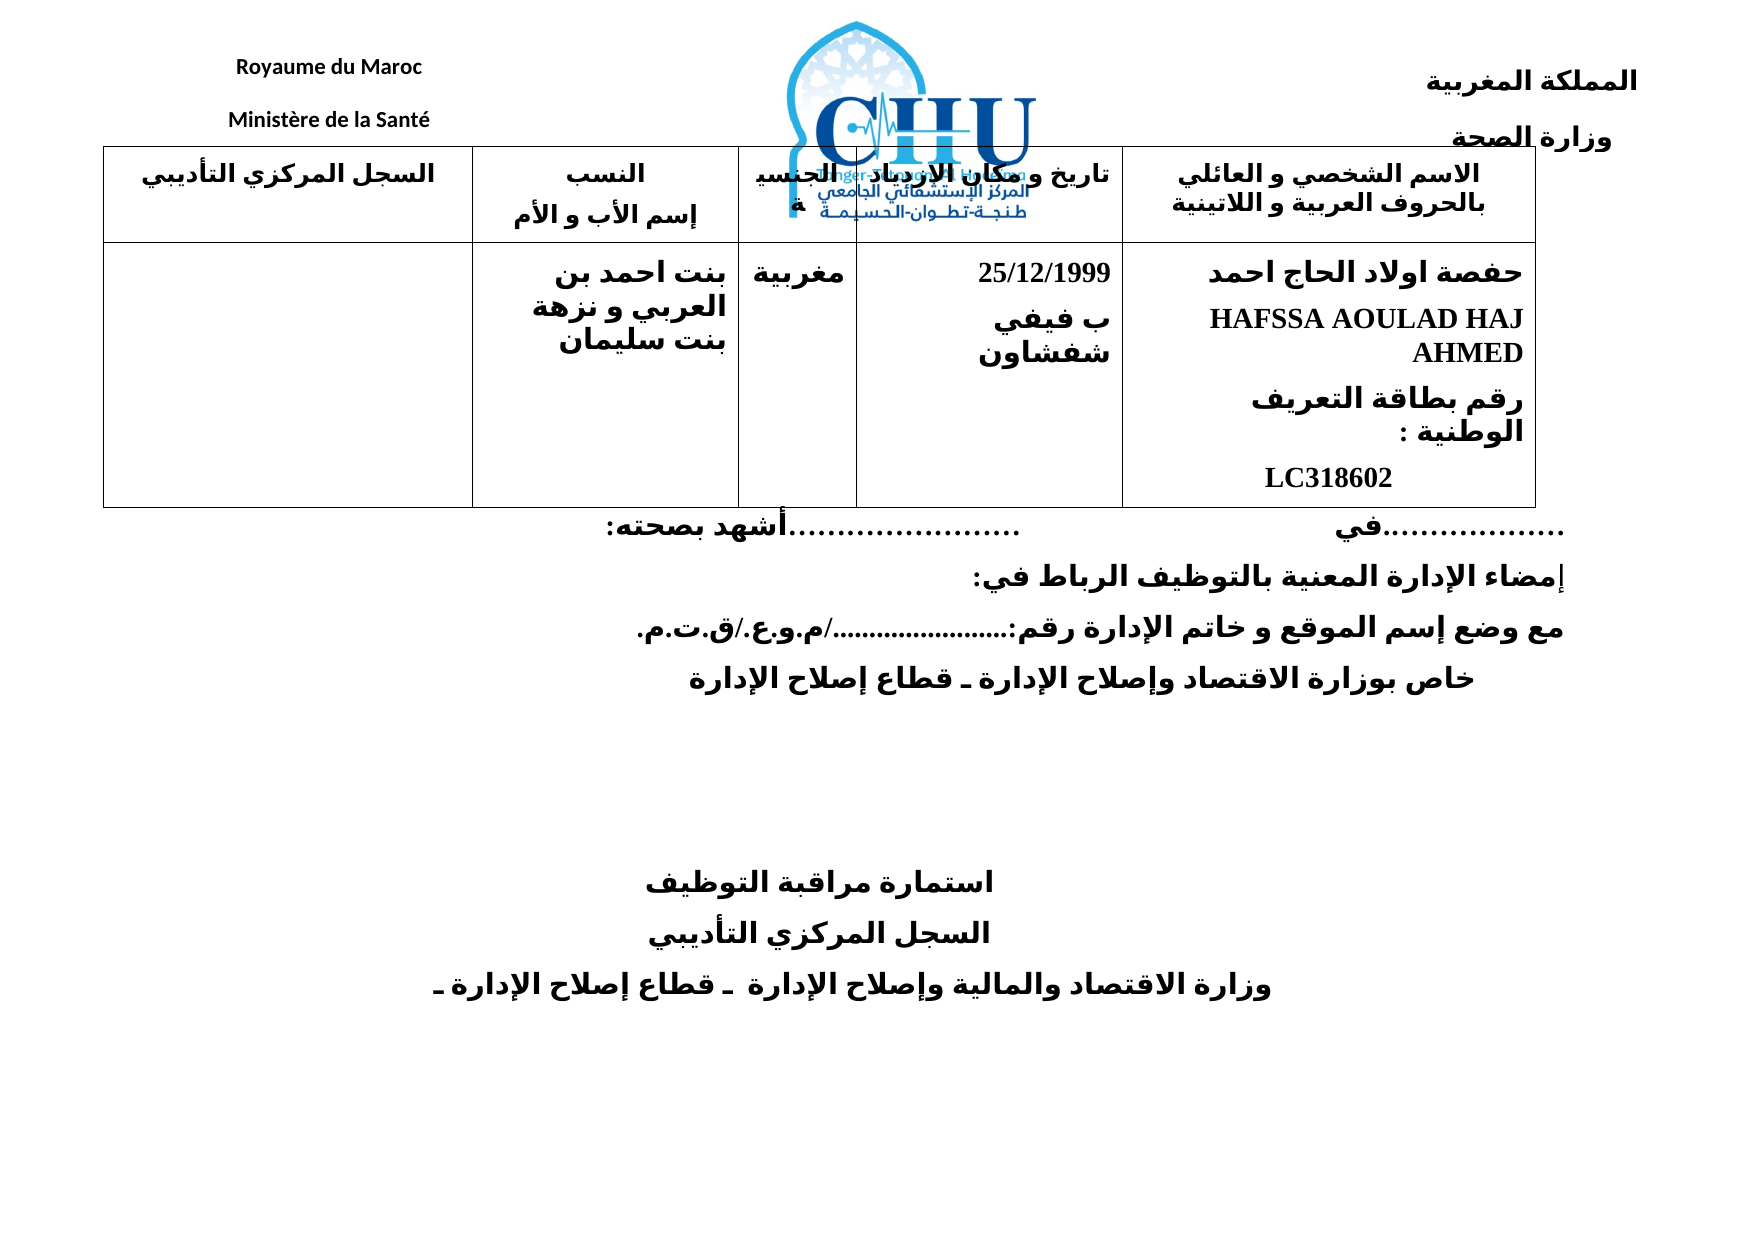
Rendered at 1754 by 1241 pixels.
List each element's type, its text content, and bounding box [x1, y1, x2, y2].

text مع وضع إسم الموقع و خاتم الإدارة رقم:......................../م.و.ع./ق.ت.م. [162, 610, 1565, 643]
table_header النسب إسم الأب و الأم [473, 147, 738, 242]
text ……………….في ……………………أشهد بصحته: [162, 155, 1565, 541]
table_cell 25/12/1999 ب فيفي شفشاون [857, 243, 1122, 507]
table_header تاريخ و مكان الازدياد [857, 147, 1122, 242]
picture [745, 3, 1062, 146]
table_cell حفصة اولاد الحاج احمد HAFSSA AOULAD HAJ AHMED رقم بطاقة التعريف الوطنية : LC318602 [1123, 243, 1535, 507]
table_cell [104, 243, 472, 507]
text إمضاء الإدارة المعنية بالتوظيف الرباط في: [162, 559, 1565, 592]
text خاص بوزارة الاقتصاد وإصلاح الإدارة ـ قطاع إصلاح الإدارة [162, 661, 1476, 694]
table_cell مغربية [739, 243, 856, 507]
table_header الاسم الشخصي و العائلي بالحروف العربية و اللاتينية [1123, 147, 1535, 242]
table_header السجل المركزي التأديبي [104, 147, 472, 242]
table_cell بنت احمد بن العربي و نزهة بنت سليمان [473, 243, 738, 507]
text استمارة مراقبة التوظيف [162, 865, 1476, 898]
table_header الجنسية [739, 147, 856, 242]
text السجل المركزي التأديبي [162, 916, 1476, 949]
text وزارة الاقتصاد والمالية وإصلاح الإدارة ـ قطاع إصلاح الإدارة ـ [162, 967, 1654, 1001]
